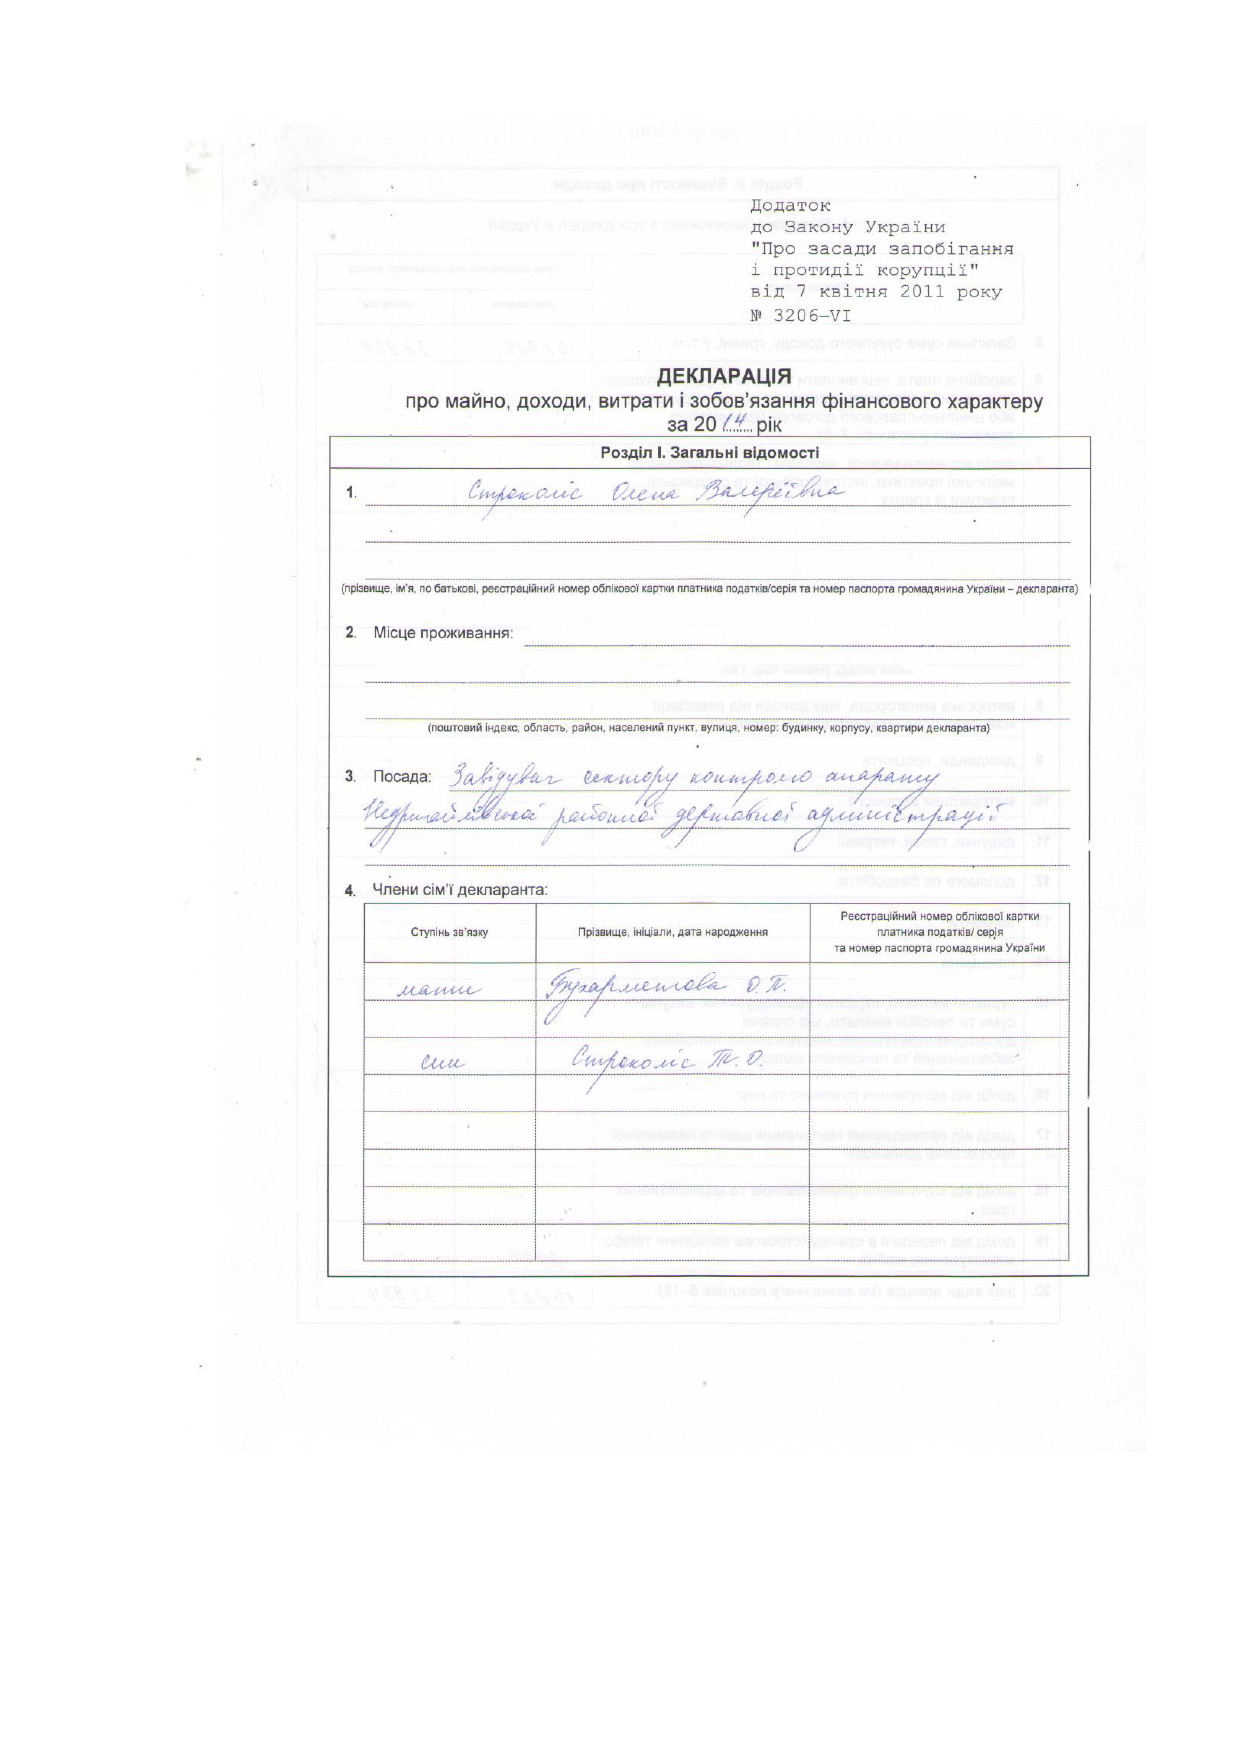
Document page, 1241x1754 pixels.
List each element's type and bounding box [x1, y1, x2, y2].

picture [177, 118, 1152, 1456]
